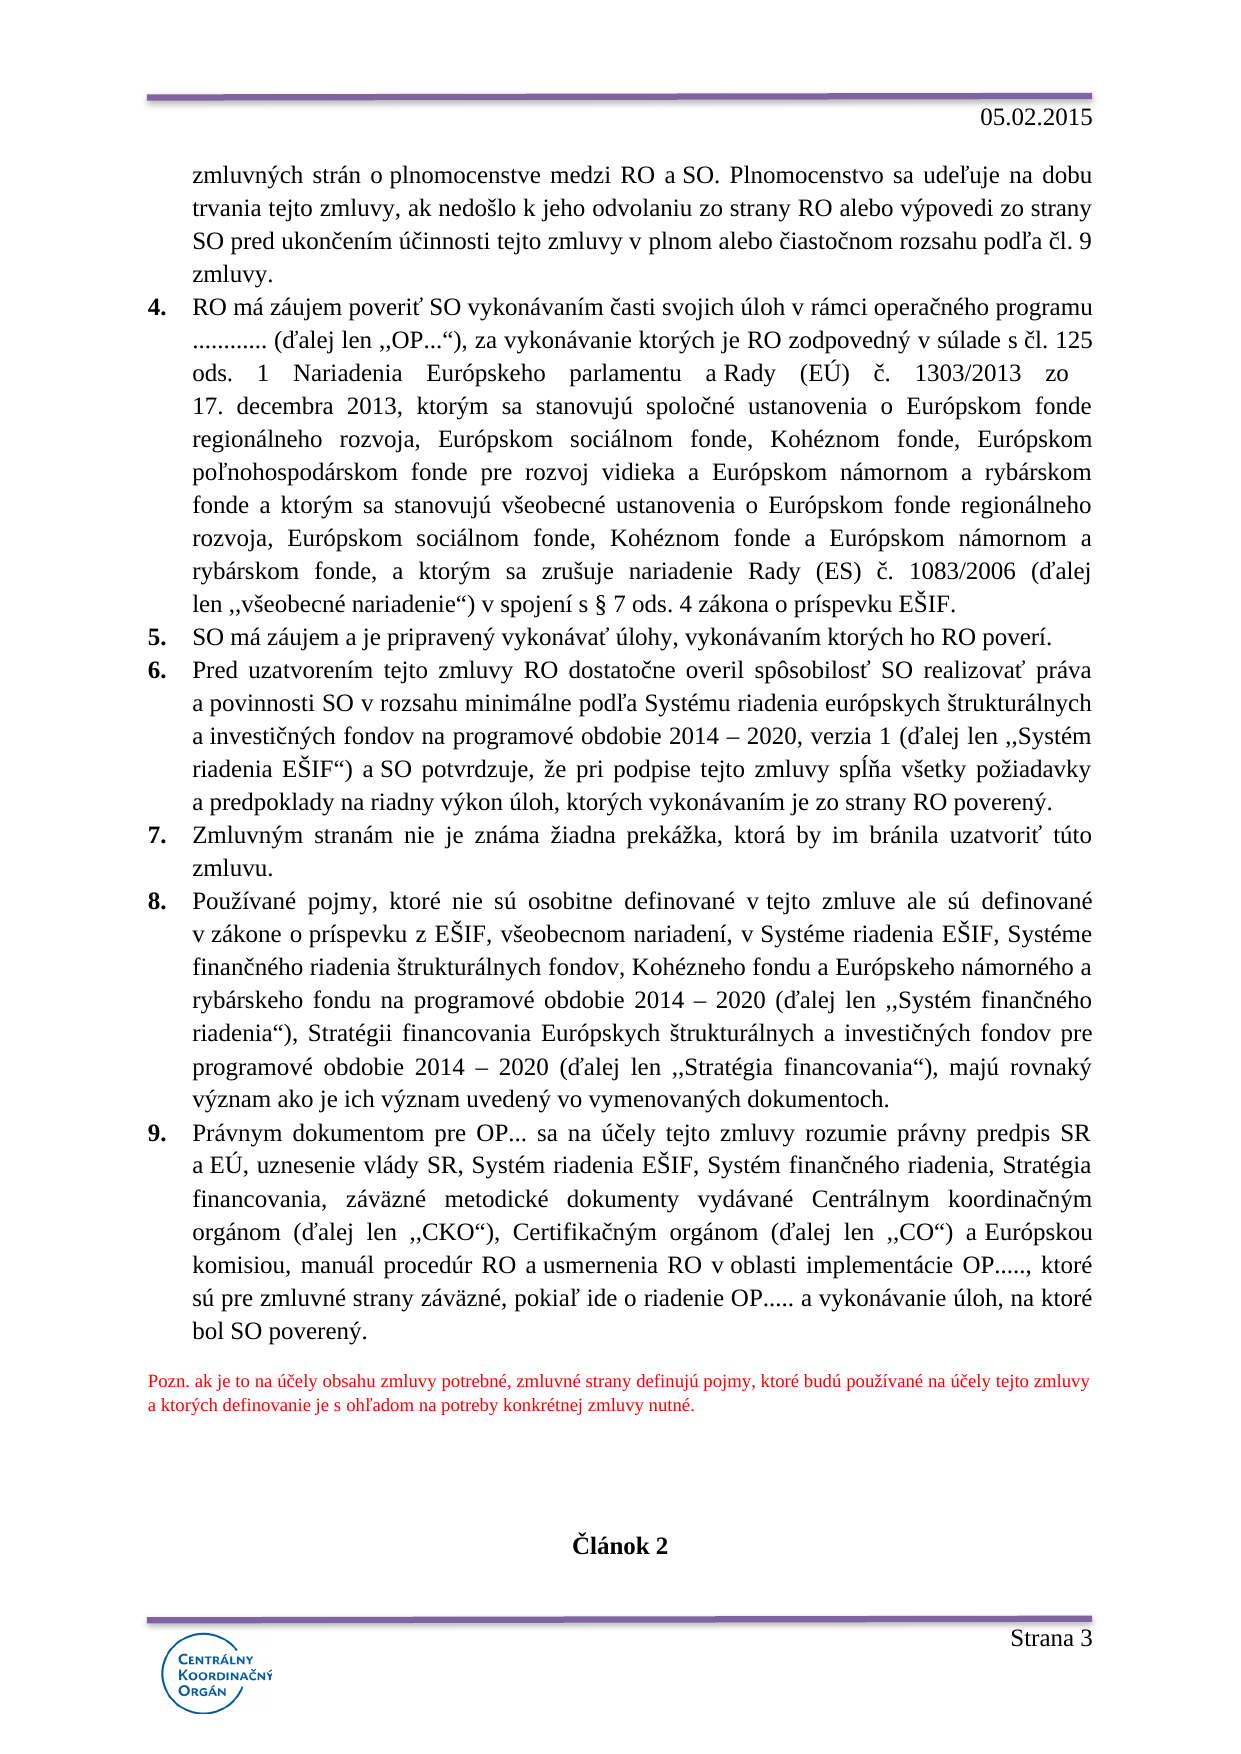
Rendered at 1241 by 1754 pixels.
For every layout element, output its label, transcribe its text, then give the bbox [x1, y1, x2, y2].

list Zmluvným stranám nie je známa žiadna prekážka, ktorá by im bránila uzatvoriť túto zmluvu. [148, 820, 1093, 882]
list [148, 160, 1093, 288]
list RO má záujem poveriť SO vykonávaním časti svojich úloh v rámci operačného programu ............ (ďalej len ,,OP...“), za vykonávanie ktorých je RO zodpovedný v súlade s čl. 125 ods. 1 Nariadenia Európskeho parlamentu a Rady (EÚ) č. 1303/2013 zo 17. decembra 2013, ktorým sa stanovujú spoločné ustanovenia o Európskom fonde regionálneho rozvoja, Európskom sociálnom fonde, Kohéznom fonde, Európskom poľnohospodárskom fonde pre rozvoj vidieka a Európskom námornom a rybárskom fonde a ktorým sa stanovujú všeobecné ustanovenia o Európskom fonde regionálneho rozvoja, Európskom sociálnom fonde, Kohéznom fonde a Európskom námornom a rybárskom fonde, a ktorým sa zrušuje nariadenie Rady (ES) č. 1083/2006 (ďalej len ,,všeobecné nariadenie“) v spojení s § 7 ods. 4 zákona o príspevku EŠIF. [148, 292, 1093, 618]
text Článok 2 [148, 1531, 1093, 1560]
list SO má záujem a je pripravený vykonávať úlohy, vykonávaním ktorých ho RO poverí. [148, 622, 1093, 651]
list Právnym dokumentom pre OP... sa na účely tejto zmluvy rozumie právny predpis SR a EÚ, uznesenie vlády SR, Systém riadenia EŠIF, Systém finančného riadenia, Stratégia financovania, záväzné metodické dokumenty vydávané Centrálnym koordinačným orgánom (ďalej len ,,CKO“), Certifikačným orgánom (ďalej len ,,CO“) a Európskou komisiou, manuál procedúr RO a usmernenia RO v oblasti implementácie OP....., ktoré sú pre zmluvné strany záväzné, pokiaľ ide o riadenie OP..... a vykonávanie úloh, na ktoré bol SO poverený. [148, 1118, 1093, 1344]
list Používané pojmy, ktoré nie sú osobitne definované v tejto zmluve ale sú definované v zákone o príspevku z EŠIF, všeobecnom nariadení, v Systéme riadenia EŠIF, Systéme finančného riadenia štrukturálnych fondov, Kohézneho fondu a Európskeho námorného a rybárskeho fondu na programové obdobie 2014 – 2020 (ďalej len ,,Systém finančného riadenia“), Stratégii financovania Európskych štrukturálnych a investičných fondov pre programové obdobie 2014 – 2020 (ďalej len ,,Stratégia financovania“), majú rovnaký význam ako je ich význam uvedený vo vymenovaných dokumentoch. [148, 886, 1093, 1113]
list Pred uzatvorením tejto zmluvy RO dostatočne overil spôsobilosť SO realizovať práva a povinnosti SO v rozsahu minimálne podľa Systému riadenia európskych štrukturálnych a investičných fondov na programové obdobie 2014 – 2020, verzia 1 (ďalej len ,,Systém riadenia EŠIF“) a SO potvrdzuje, že pri podpise tejto zmluvy spĺňa všetky požiadavky a predpoklady na riadny výkon úloh, ktorých vykonávaním je zo strany RO poverený. [148, 655, 1093, 816]
text Pozn. ak je to na účely obsahu zmluvy potrebné, zmluvné strany definujú pojmy, ktoré budú používané na účely tejto zmluvy a ktorých definovanie je s ohľadom na potreby konkrétnej zmluvy nutné. [148, 1369, 1093, 1416]
picture [159, 1631, 272, 1713]
